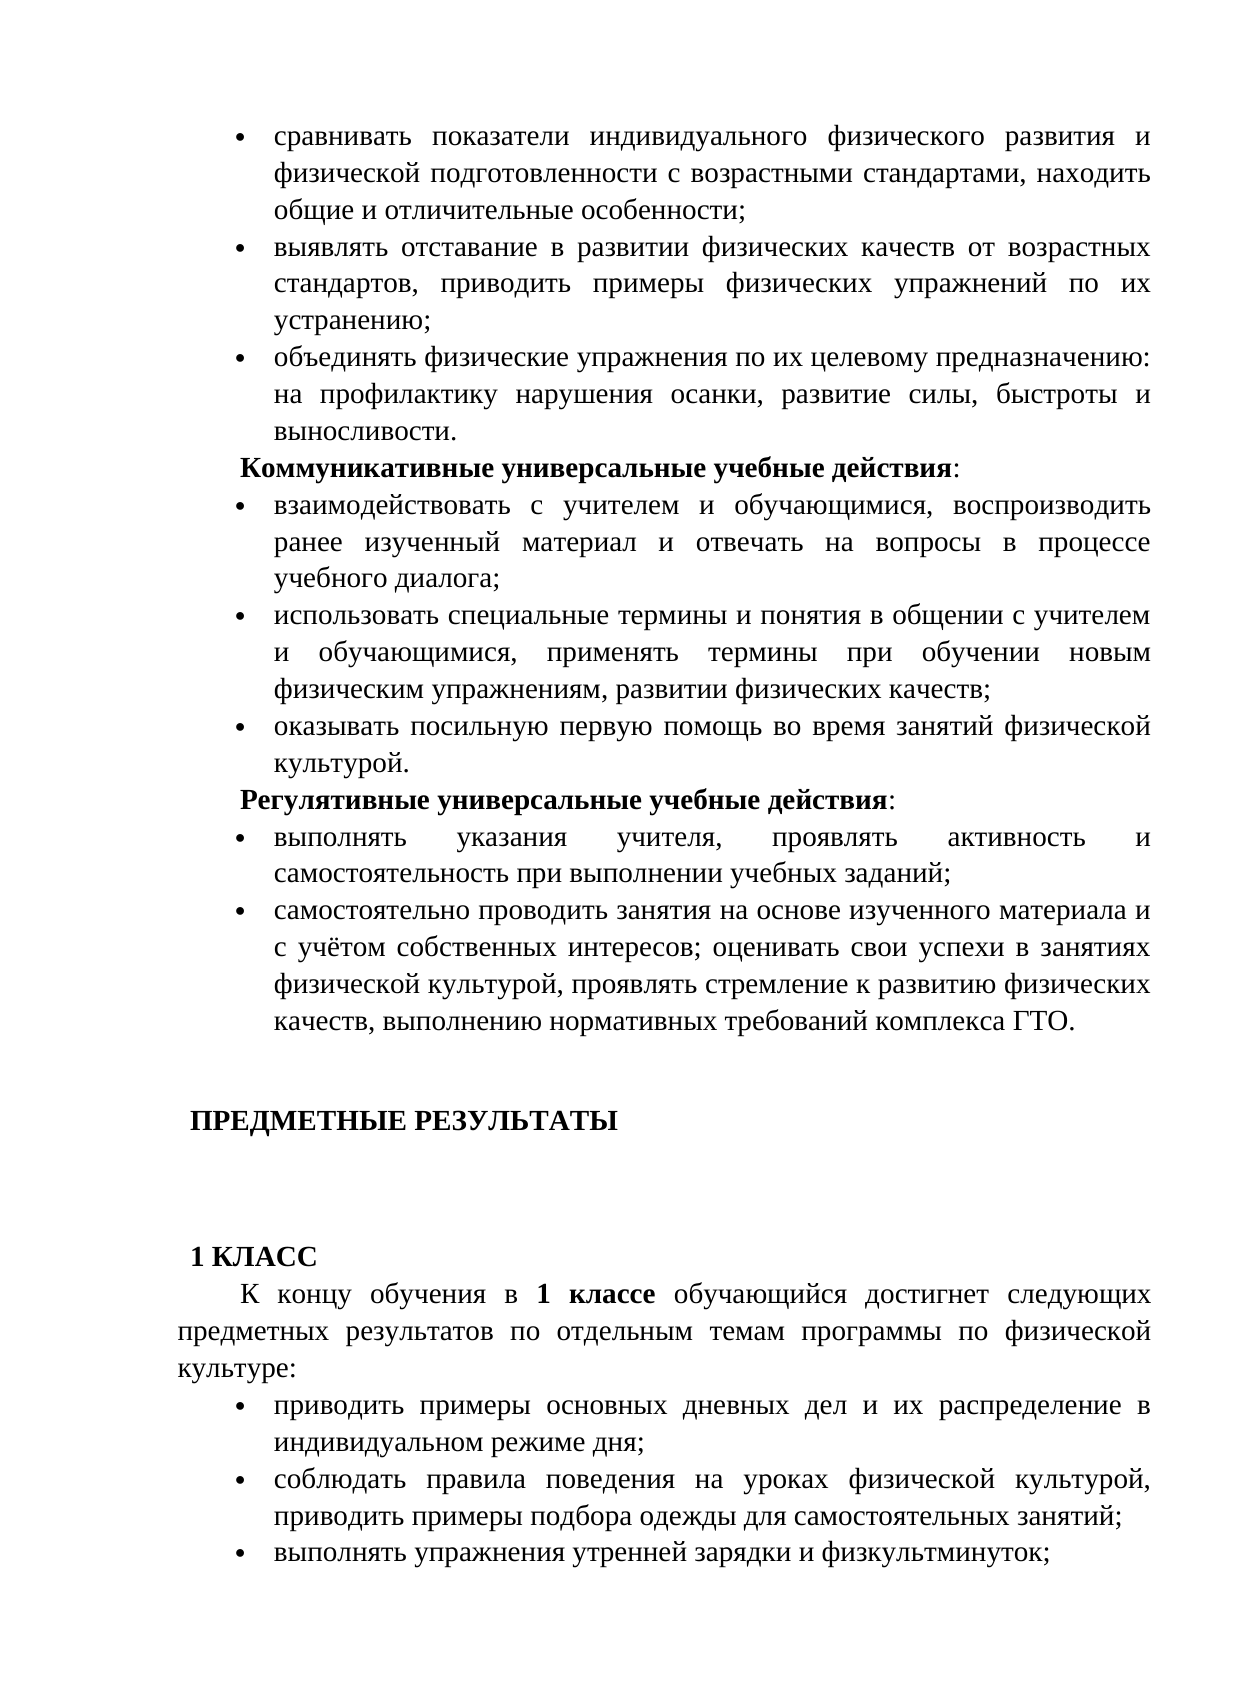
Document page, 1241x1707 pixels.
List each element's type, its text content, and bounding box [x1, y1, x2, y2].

text ПРЕДМЕТНЫЕ РЕЗУЛЬТАТЫ [190, 1103, 1152, 1136]
text К концу обучения в 1 классе обучающийся достигнет следующих предметных результатов по отдельным темам программы по физической культуре: [177, 1276, 1152, 1384]
list объединять физические упражнения по их целевому предназначению: на профилактику нарушения осанки, развитие силы, быстроты и выносливости. [236, 339, 1152, 447]
list приводить примеры основных дневных дел и их распределение в индивидуальном режиме дня; [236, 1387, 1152, 1457]
text Регулятивные универсальные учебные действия: [177, 782, 1152, 815]
text 1 КЛАСС [190, 1239, 1152, 1273]
list оказывать посильную первую помощь во время занятий физической культурой. [236, 708, 1152, 778]
list выявлять отставание в развитии физических качеств от возрастных стандартов, приводить примеры физических упражнений по их устранению; [236, 229, 1152, 336]
list выполнять упражнения утренней зарядки и физкультминуток; [236, 1534, 1152, 1568]
list сравнивать показатели индивидуального физического развития и физической подготовленности с возрастными стандартами, находить общие и отличительные особенности; [236, 118, 1152, 225]
list соблюдать правила поведения на уроках физической культурой, приводить примеры подбора одежды для самостоятельных занятий; [236, 1461, 1152, 1531]
list выполнять указания учителя, проявлять активность и самостоятельность при выполнении учебных заданий; [236, 819, 1152, 889]
list использовать специальные термины и понятия в общении с учителем и обучающимися, применять термины при обучении новым физическим упражнениям, развитии физических качеств; [236, 597, 1152, 705]
list самостоятельно проводить занятия на основе изученного материала и с учётом собственных интересов; оценивать свои успехи в занятиях физической культурой, проявлять стремление к развитию физических качеств, выполнению нормативных требований комплекса ГТО. [236, 892, 1152, 1037]
text Коммуникативные универсальные учебные действия: [177, 450, 1152, 483]
list взаимодействовать с учителем и обучающимися, воспроизводить ранее изученный материал и отвечать на вопросы в процессе учебного диалога; [236, 487, 1152, 594]
